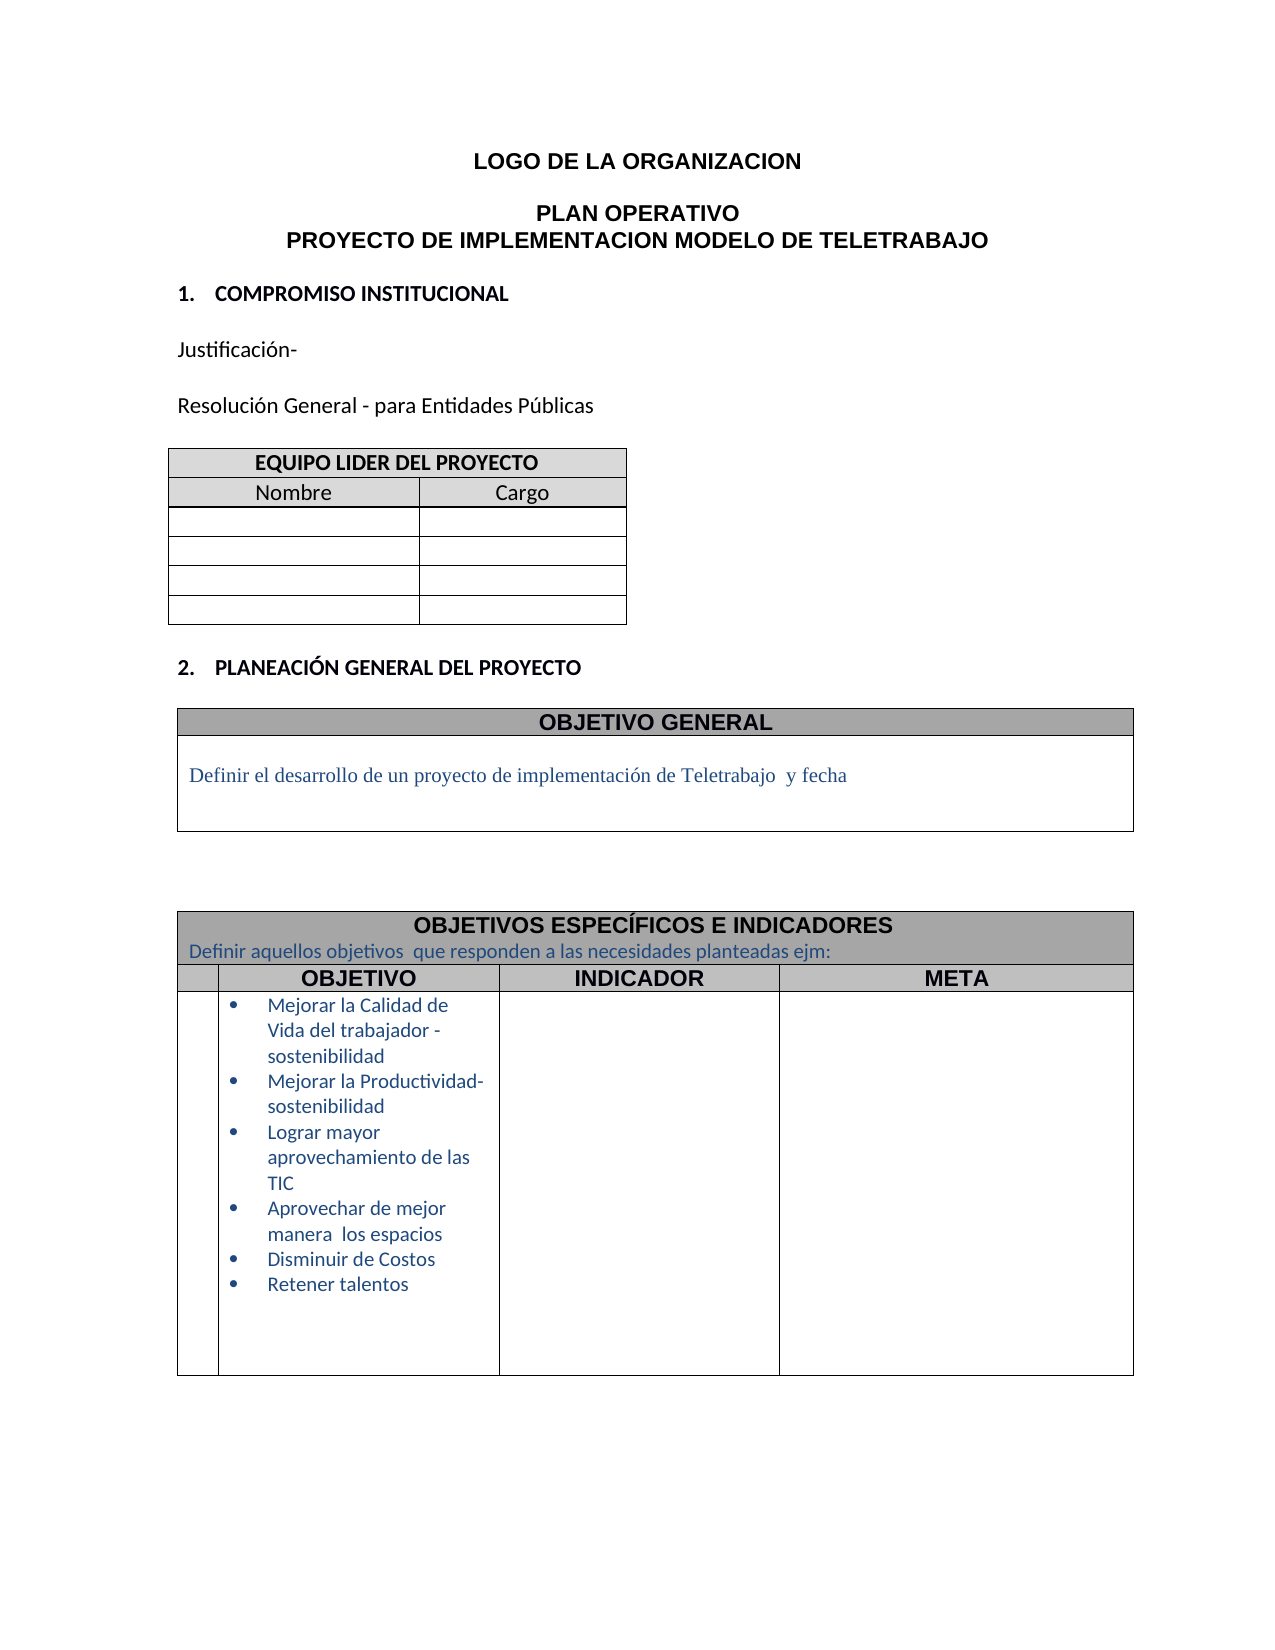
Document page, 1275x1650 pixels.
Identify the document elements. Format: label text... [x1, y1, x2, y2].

table_cell [169, 566, 419, 595]
table_cell [420, 508, 626, 536]
table_cell META [780, 965, 1133, 991]
table_cell [178, 992, 218, 1375]
table_cell [780, 992, 1133, 1375]
table_cell [420, 596, 626, 624]
table_cell INDICADOR [500, 965, 779, 991]
table_cell [169, 508, 419, 536]
list COMPROMISO INSTITUCIONAL [177, 279, 1098, 307]
list PLANEACIÓN GENERAL DEL PROYECTO [177, 653, 1098, 681]
table_header EQUIPO LIDER DEL PROYECTO [169, 449, 626, 477]
table_cell [169, 537, 419, 565]
table_cell Definir el desarrollo de un proyecto de implementación de Teletrabajo y fecha [178, 736, 1133, 831]
text LOGO DE LA ORGANIZACION [177, 148, 1098, 174]
table_cell Mejorar la Calidad de Vida del trabajador - sostenibilidad Mejorar la Productividad- sostenibilidad Lograr mayor aprovechamiento de las TIC Aprovechar de mejor manera los espacios Disminuir de Costos Retener talentos [219, 992, 499, 1375]
table_cell [178, 965, 218, 991]
text Resolución General - para Entidades Públicas [177, 391, 1098, 419]
table_cell [169, 596, 419, 624]
table_header OBJETIVO GENERAL [178, 709, 1133, 735]
table_cell Cargo [420, 478, 626, 506]
text Justificación- [177, 335, 1098, 363]
text PLAN OPERATIVO [177, 200, 1098, 227]
table_cell [420, 537, 626, 565]
table_cell Nombre [169, 478, 419, 506]
text PROYECTO DE IMPLEMENTACION MODELO DE TELETRABAJO [177, 227, 1098, 253]
table_cell [420, 566, 626, 595]
table_header OBJETIVOS ESPECÍFICOS E INDICADORES Definir aquellos objetivos que responden a las necesidades planteadas ejm: [178, 912, 1133, 964]
table_cell OBJETIVO [219, 965, 499, 991]
table_cell [500, 992, 779, 1375]
